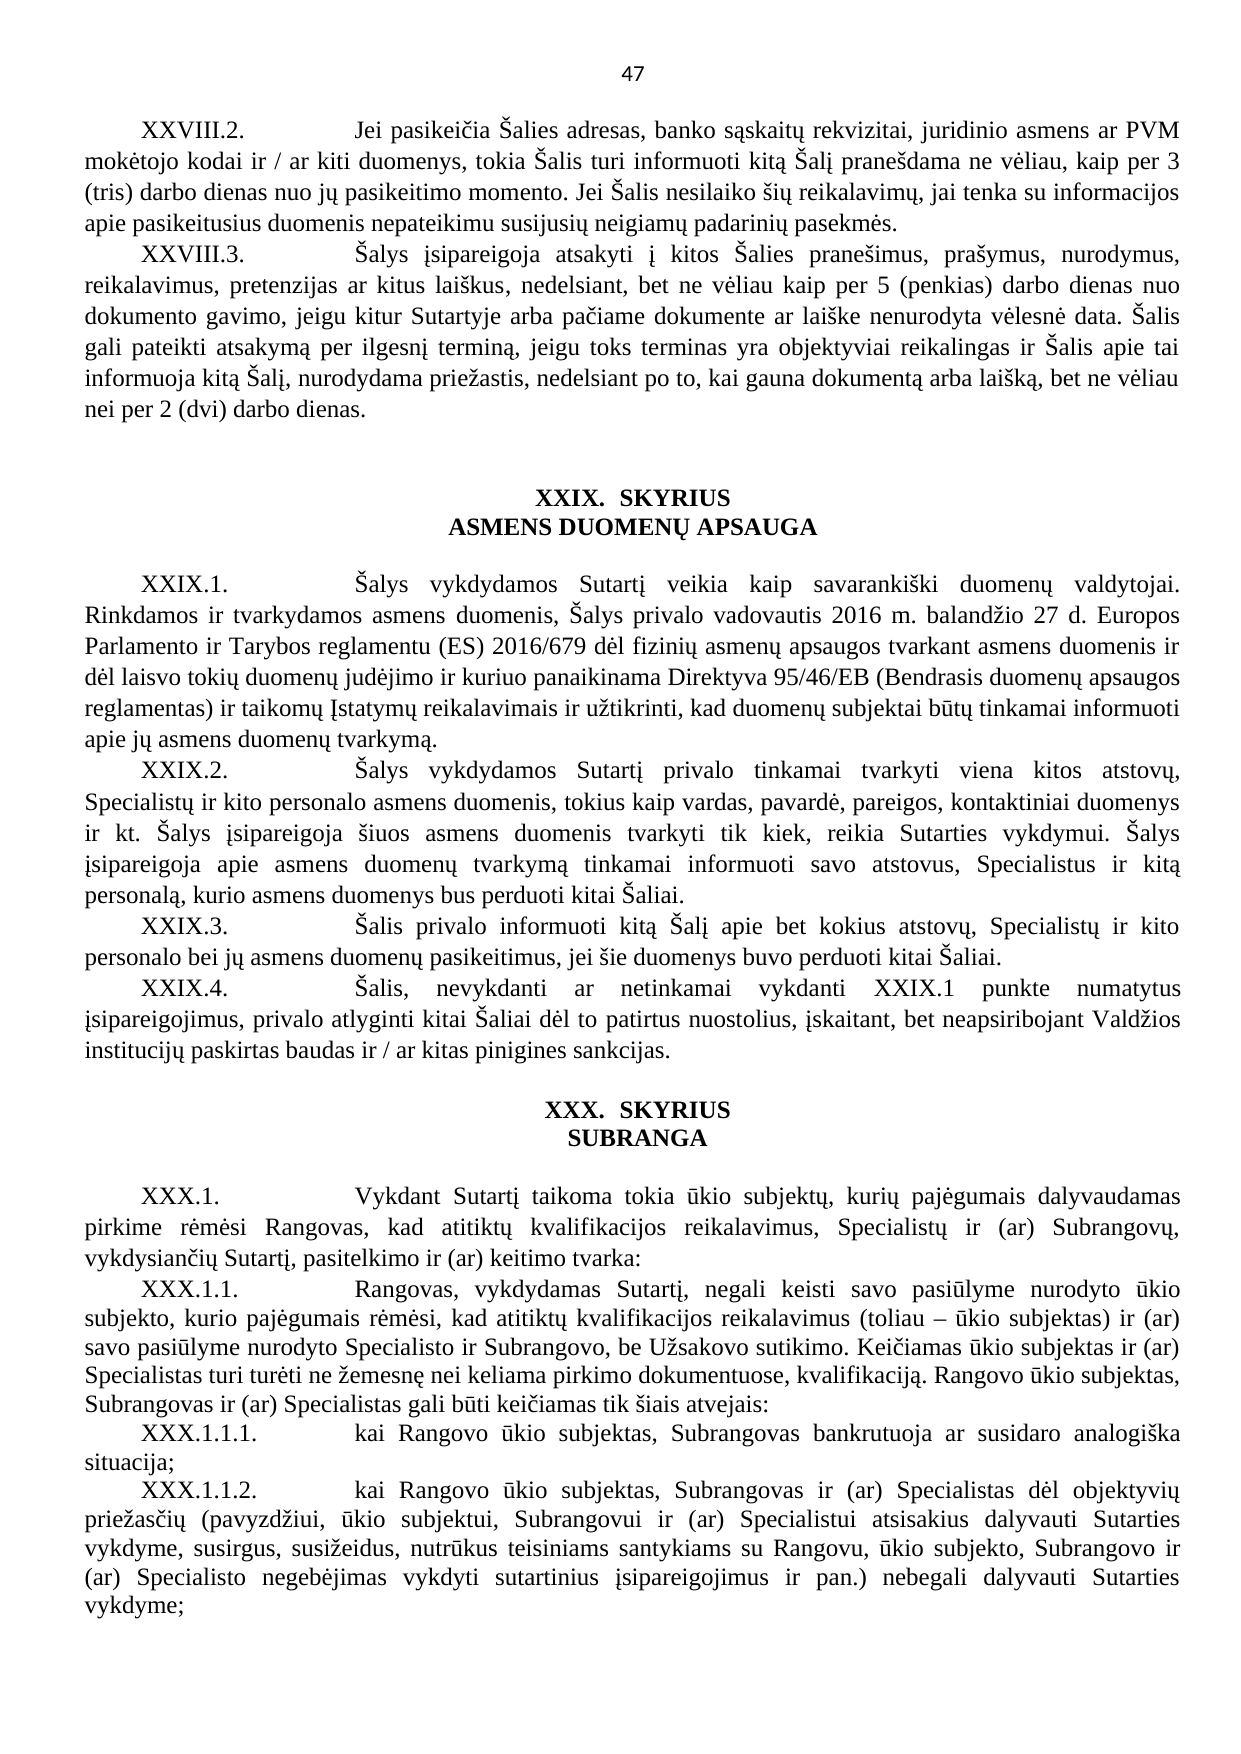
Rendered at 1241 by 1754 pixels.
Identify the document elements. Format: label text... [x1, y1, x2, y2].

list Šalys vykdydamos Sutartį privalo tinkamai tvarkyti viena kitos atstovų, Specialistų ir kito personalo asmens duomenis, tokius kaip vardas, pavardė, pareigos, kontaktiniai duomenys ir kt. Šalys įsipareigoja šiuos asmens duomenis tvarkyti tik kiek, reikia Sutarties vykdymui. Šalys įsipareigoja apie asmens duomenų tvarkymą tinkamai informuoti savo atstovus, Specialistus ir kitą personalą, kurio asmens duomenys bus perduoti kitai Šaliai. [84, 756, 1181, 908]
list SKYRIUS [84, 483, 1181, 512]
list Šalys įsipareigoja atsakyti į kitos Šalies pranešimus, prašymus, nurodymus, reikalavimus, pretenzijas ar kitus laiškus, nedelsiant, bet ne vėliau kaip per 5 (penkias) darbo dienas nuo dokumento gavimo, jeigu kitur Sutartyje arba pačiame dokumente ar laiške nenurodyta vėlesnė data. Šalis gali pateikti atsakymą per ilgesnį terminą, jeigu toks terminas yra objektyviai reikalingas ir Šalis apie tai informuoja kitą Šalį, nurodydama priežastis, nedelsiant po to, kai gauna dokumentą arba laišką, bet ne vėliau nei per 2 (dvi) darbo dienas. [84, 239, 1181, 423]
text ASMENS DUOMENŲ APSAUGA [84, 512, 1181, 541]
list Vykdant Sutartį taikoma tokia ūkio subjektų, kurių pajėgumais dalyvaudamas pirkime rėmėsi Rangovas, kad atitiktų kvalifikacijos reikalavimus, Specialistų ir (ar) Subrangovų, vykdysiančių Sutartį, pasitelkimo ir (ar) keitimo tvarka: [84, 1181, 1181, 1272]
text SUBRANGA [94, 1123, 1181, 1152]
list SKYRIUS [94, 1095, 1181, 1123]
list kai Rangovo ūkio subjektas, Subrangovas ir (ar) Specialistas dėl objektyvių priežasčių (pavyzdžiui, ūkio subjektui, Subrangovui ir (ar) Specialistui atsisakius dalyvauti Sutarties vykdyme, susirgus, susižeidus, nutrūkus teisiniams santykiams su Rangovu, ūkio subjekto, Subrangovo ir (ar) Specialisto negebėjimas vykdyti sutartinius įsipareigojimus ir pan.) nebegali dalyvauti Sutarties vykdyme; [84, 1475, 1181, 1619]
list kai Rangovo ūkio subjektas, Subrangovas bankrutuoja ar susidaro analogiška situacija; [84, 1418, 1181, 1475]
list Šalis privalo informuoti kitą Šalį apie bet kokius atstovų, Specialistų ir kito personalo bei jų asmens duomenų pasikeitimus, jei šie duomenys buvo perduoti kitai Šaliai. [84, 911, 1181, 971]
list Šalis, nevykdanti ar netinkamai vykdanti 29.1 punkte numatytus įsipareigojimus, privalo atlyginti kitai Šaliai dėl to patirtus nuostolius, įskaitant, bet neapsiribojant Valdžios institucijų paskirtas baudas ir / ar kitas pinigines sankcijas. [84, 973, 1181, 1064]
list Šalys vykdydamos Sutartį veikia kaip savarankiški duomenų valdytojai. Rinkdamos ir tvarkydamos asmens duomenis, Šalys privalo vadovautis 2016 m. balandžio 27 d. Europos Parlamento ir Tarybos reglamentu (ES) 2016/679 dėl fizinių asmenų apsaugos tvarkant asmens duomenis ir dėl laisvo tokių duomenų judėjimo ir kuriuo panaikinama Direktyva 95/46/EB (Bendrasis duomenų apsaugos reglamentas) ir taikomų Įstatymų reikalavimais ir užtikrinti, kad duomenų subjektai būtų tinkamai informuoti apie jų asmens duomenų tvarkymą. [84, 569, 1181, 753]
list Jei pasikeičia Šalies adresas, banko sąskaitų rekvizitai, juridinio asmens ar PVM mokėtojo kodai ir / ar kiti duomenys, tokia Šalis turi informuoti kitą Šalį pranešdama ne vėliau, kaip per 3 (tris) darbo dienas nuo jų pasikeitimo momento. Jei Šalis nesilaiko šių reikalavimų, jai tenka su informacijos apie pasikeitusius duomenis nepateikimu susijusių neigiamų padarinių pasekmės. [84, 115, 1181, 237]
list Rangovas, vykdydamas Sutartį, negali keisti savo pasiūlyme nurodyto ūkio subjekto, kurio pajėgumais rėmėsi, kad atitiktų kvalifikacijos reikalavimus (toliau – ūkio subjektas) ir (ar) savo pasiūlyme nurodyto Specialisto ir Subrangovo, be Užsakovo sutikimo. Keičiamas ūkio subjektas ir (ar) Specialistas turi turėti ne žemesnę nei keliama pirkimo dokumentuose, kvalifikaciją. Rangovo ūkio subjektas, Subrangovas ir (ar) Specialistas gali būti keičiamas tik šiais atvejais: [84, 1274, 1181, 1418]
